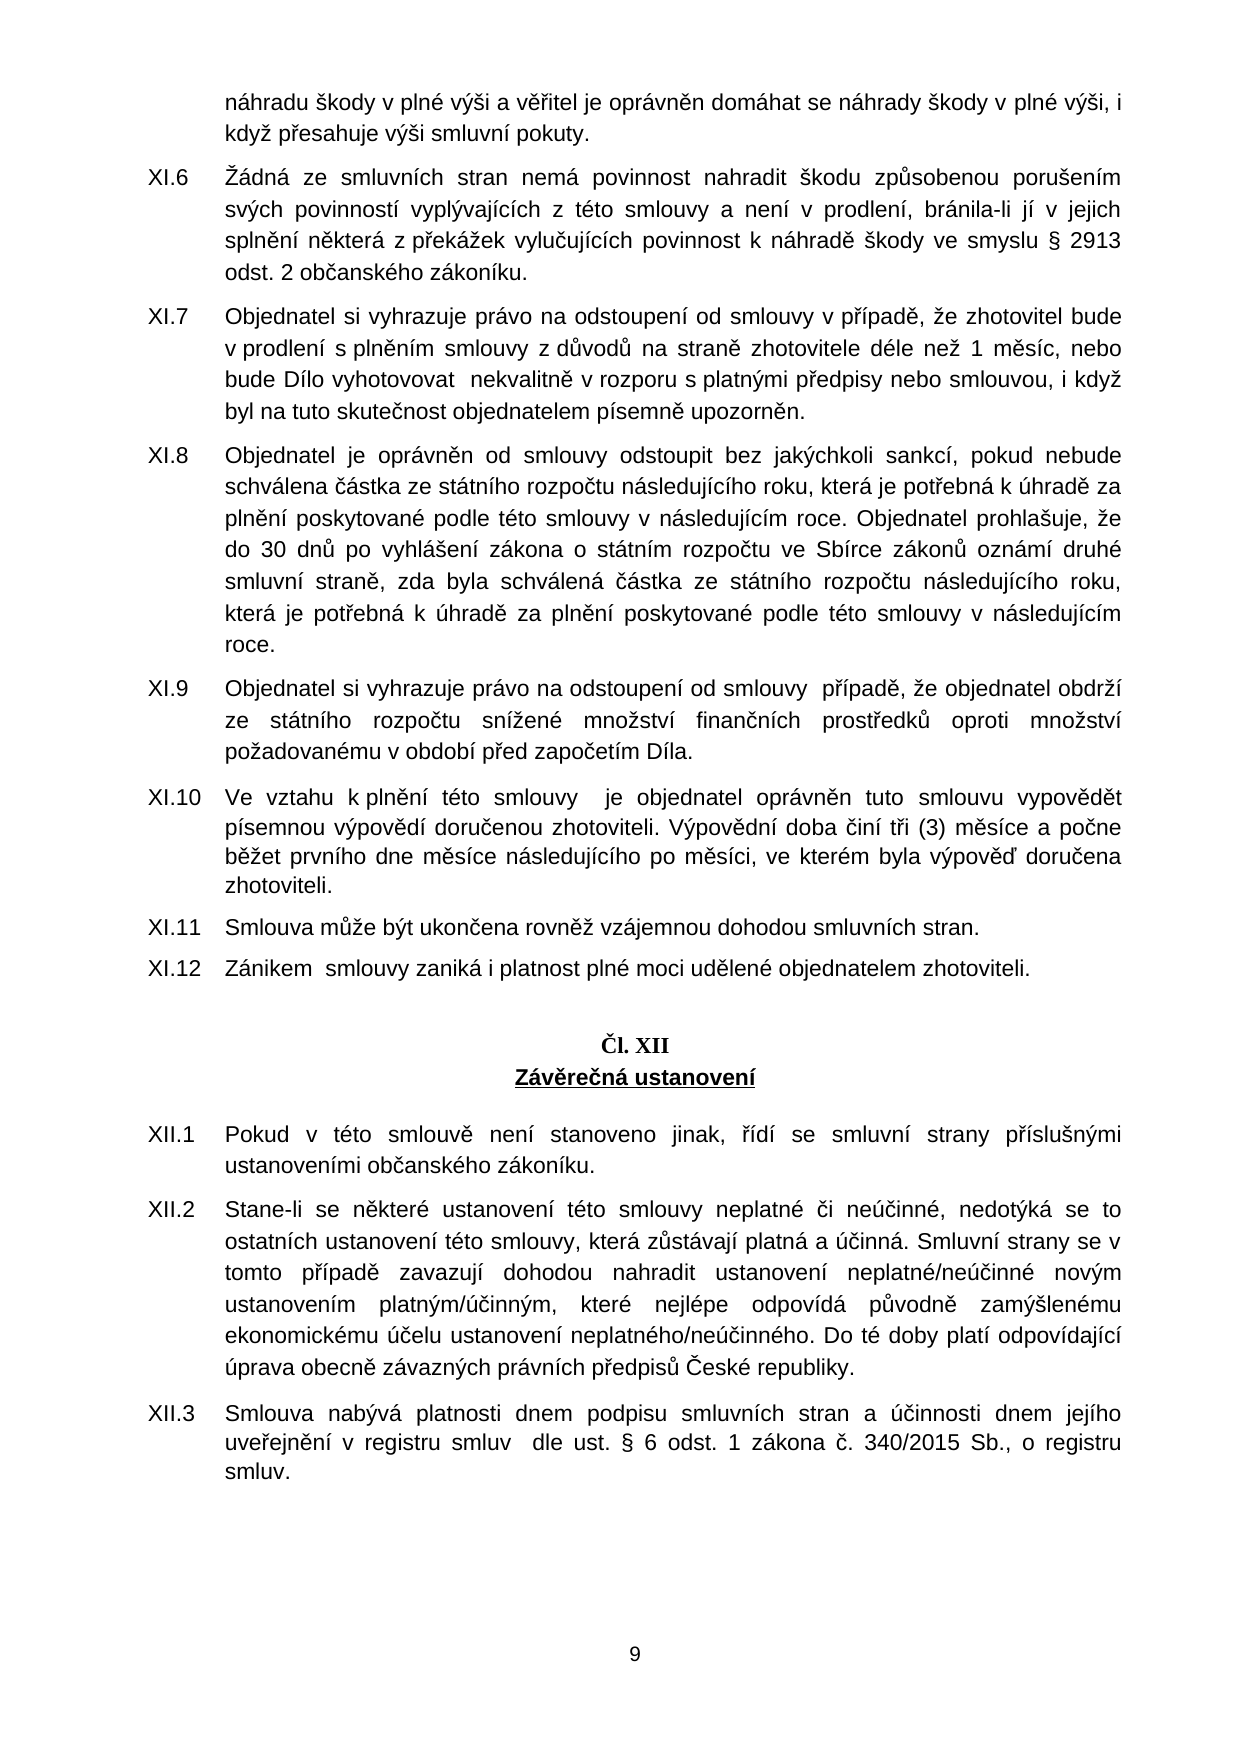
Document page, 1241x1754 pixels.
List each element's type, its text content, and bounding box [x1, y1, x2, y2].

list Zánikem smlouvy zaniká i platnost plné moci udělené objednatelem zhotoviteli. [148, 953, 1122, 982]
text Závěrečná ustanovení [148, 1032, 1122, 1090]
list Stane-li se některé ustanovení této smlouvy neplatné či neúčinné, nedotýká se to ostatních ustanovení této smlouvy, která zůstávají platná a účinná. Smluvní strany se v tomto případě zavazují dohodou nahradit ustanovení neplatné/neúčinné novým ustanovením platným/účinným, které nejlépe odpovídá původně zamýšlenému ekonomickému účelu ustanovení neplatného/neúčinného. Do té doby platí odpovídající úprava obecně závazných právních předpisů České republiky. [148, 1196, 1122, 1380]
list Smlouva nabývá platnosti dnem podpisu smluvních stran a účinnosti dnem jejího uveřejnění v registru smluv dle ust. § 6 odst. 1 zákona č. 340/2015 Sb., o registru smluv. [148, 1398, 1122, 1486]
list Ve vztahu k plnění této smlouvy je objednatel oprávněn tuto smlouvu vypovědět písemnou výpovědí doručenou zhotoviteli. Výpovědní doba činí tři (3) měsíce a počne běžet prvního dne měsíce následujícího po měsíci, ve kterém byla výpověď doručena zhotoviteli. [148, 782, 1122, 899]
list Pokud v této smlouvě není stanoveno jinak, řídí se smluvní strany příslušnými ustanoveními občanského zákoníku. [148, 1121, 1122, 1178]
list Žádná ze smluvních stran nemá povinnost nahradit škodu způsobenou porušením svých povinností vyplývajících z této smlouvy a není v prodlení, bránila-li jí v jejich splnění některá z překážek vylučujících povinnost k náhradě škody ve smyslu § 2913 odst. 2 občanského zákoníku. [148, 164, 1122, 285]
list Objednatel si vyhrazuje právo na odstoupení od smlouvy případě, že objednatel obdrží ze státního rozpočtu snížené množství finančních prostředků oproti množství požadovanému v období před započetím Díla. [148, 675, 1122, 765]
list Objednatel je oprávněn od smlouvy odstoupit bez jakýchkoli sankcí, pokud nebude schválena částka ze státního rozpočtu následujícího roku, která je potřebná k úhradě za plnění poskytované podle této smlouvy v následujícím roce. Objednatel prohlašuje, že do 30 dnů po vyhlášení zákona o státním rozpočtu ve Sbírce zákonů oznámí druhé smluvní straně, zda byla schválená částka ze státního rozpočtu následujícího roku, která je potřebná k úhradě za plnění poskytované podle této smlouvy v následujícím roce. [148, 442, 1122, 657]
list Objednatel si vyhrazuje právo na odstoupení od smlouvy v případě, že zhotovitel bude v prodlení s plněním smlouvy z důvodů na straně zhotovitele déle než 1 měsíc, nebo bude Dílo vyhotovovat nekvalitně v rozporu s platnými předpisy nebo smlouvou, i když byl na tuto skutečnost objednatelem písemně upozorněn. [148, 303, 1122, 424]
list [148, 89, 1122, 147]
list Smlouva může být ukončena rovněž vzájemnou dohodou smluvních stran. [148, 912, 1122, 941]
